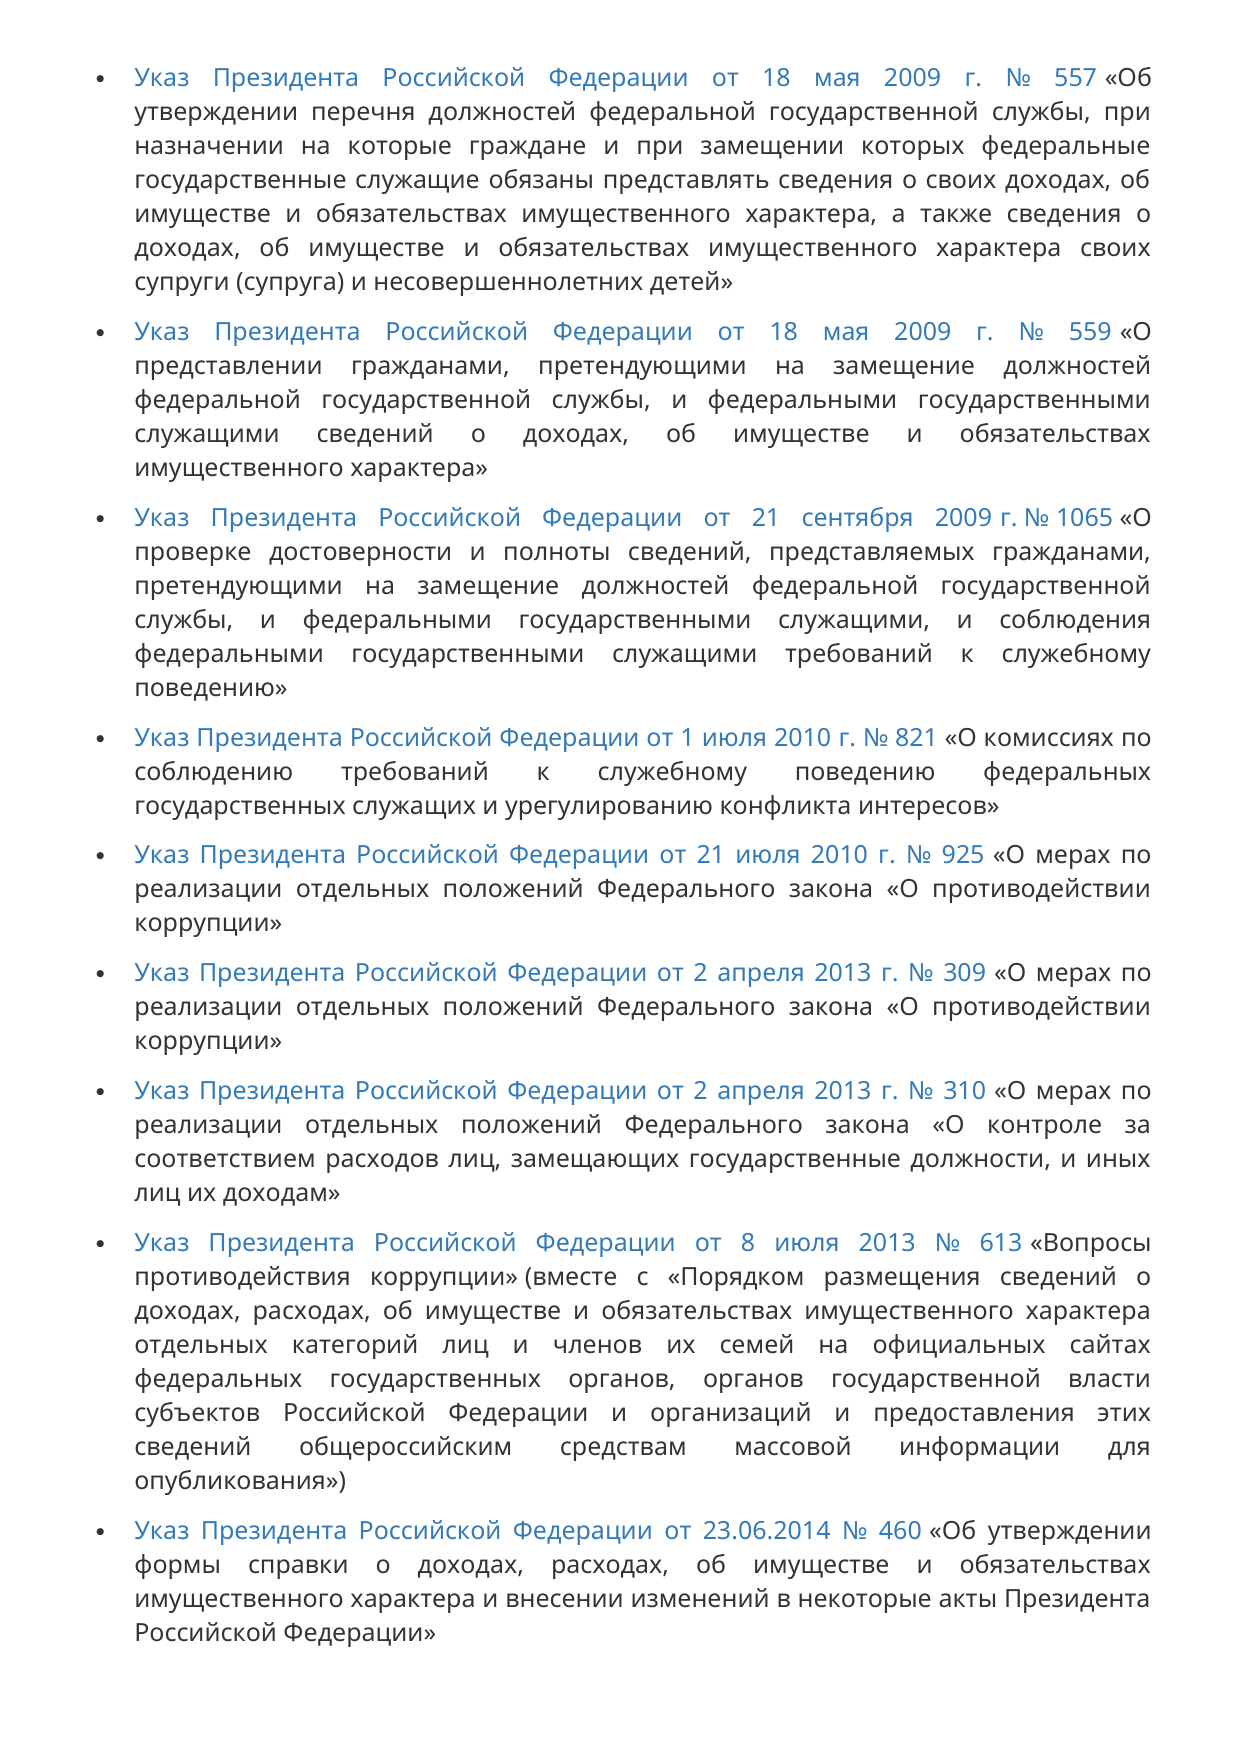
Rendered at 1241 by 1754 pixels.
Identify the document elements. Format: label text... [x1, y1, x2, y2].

list Указ Президента Российской Федерации от 18 мая 2009 г. № 559 «О представлении гражданами, претендующими на замещение должностей федеральной государственной службы, и федеральными государственными служащими сведений о доходах, об имуществе и обязательствах имущественного характера» [97, 313, 1152, 483]
list Указ Президента Российской Федерации от 21 сентября 2009 г. № 1065 «О проверке достоверности и полноты сведений, представляемых гражданами, претендующими на замещение должностей федеральной государственной службы, и федеральными государственными служащими, и соблюдения федеральными государственными служащими требований к служебному поведению» [97, 499, 1152, 703]
list Указ Президента Российской Федерации от 8 июля 2013 № 613 «Вопросы противодействия коррупции» (вместе с «Порядком размещения сведений о доходах, расходах, об имуществе и обязательствах имущественного характера отдельных категорий лиц и членов их семей на официальных сайтах федеральных государственных органов, органов государственной власти субъектов Российской Федерации и организаций и предоставления этих сведений общероссийским средствам массовой информации для опубликования») [97, 1224, 1152, 1497]
list Указ Президента Российской Федерации от 21 июля 2010 г. № 925 «О мерах по реализации отдельных положений Федерального закона «О противодействии коррупции» [97, 837, 1152, 939]
list Указ Президента Российской Федерации от 2 апреля 2013 г. № 309 «О мерах по реализации отдельных положений Федерального закона «О противодействии коррупции» [97, 955, 1152, 1057]
list Указ Президента Российской Федерации от 23.06.2014 № 460 «Об утверждении формы справки о доходах, расходах, об имуществе и обязательствах имущественного характера и внесении изменений в некоторые акты Президента Российской Федерации» [97, 1513, 1152, 1649]
list Указ Президента Российской Федерации от 2 апреля 2013 г. № 310 «О мерах по реализации отдельных положений Федерального закона «О контроле за соответствием расходов лиц, замещающих государственные должности, и иных лиц их доходам» [97, 1073, 1152, 1209]
list Указ Президента Российской Федерации от 18 мая 2009 г. № 557 «Об утверждении перечня должностей федеральной государственной службы, при назначении на которые граждане и при замещении которых федеральные государственные служащие обязаны представлять сведения о своих доходах, об имуществе и обязательствах имущественного характера, а также сведения о доходах, об имуществе и обязательствах имущественного характера своих супруги (супруга) и несовершеннолетних детей» [97, 59, 1152, 298]
list Указ Президента Российской Федерации от 1 июля 2010 г. № 821 «О комиссиях по соблюдению требований к служебному поведению федеральных государственных служащих и урегулированию конфликта интересов» [97, 719, 1152, 821]
